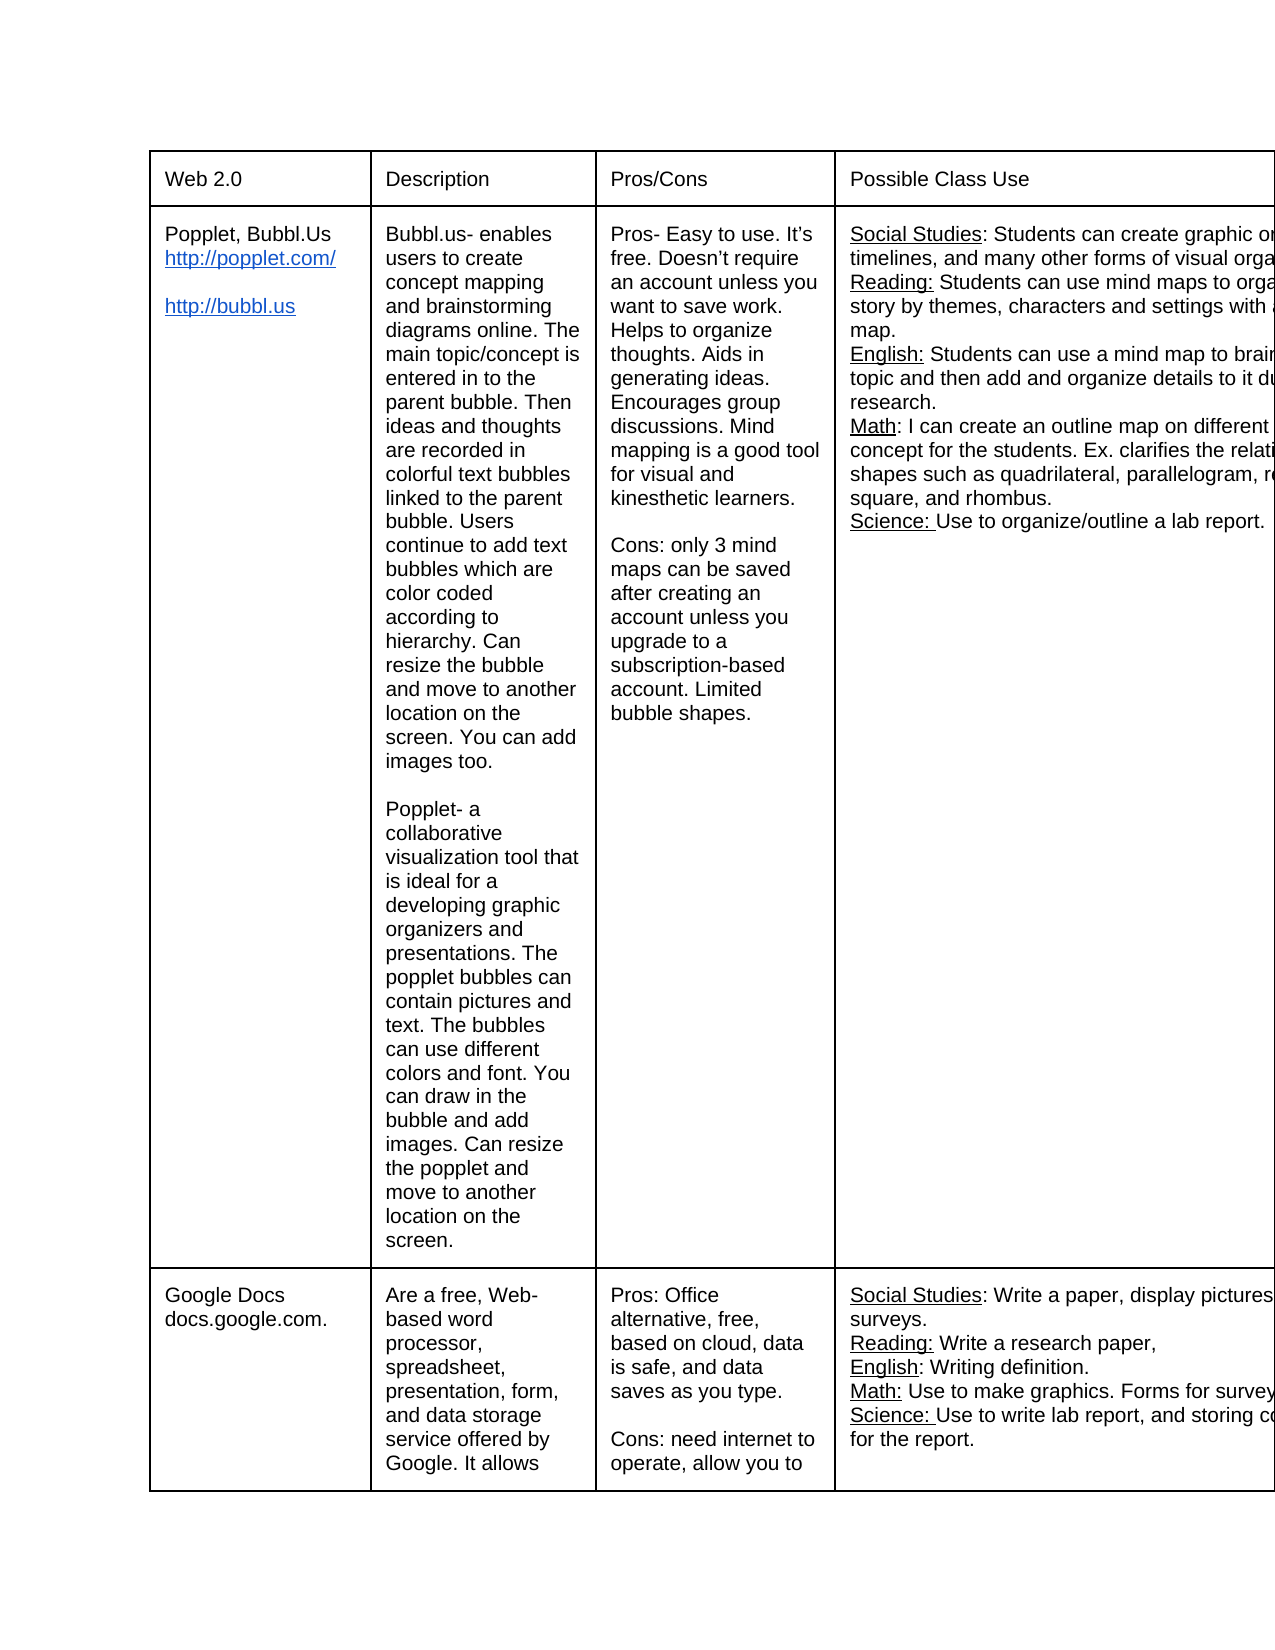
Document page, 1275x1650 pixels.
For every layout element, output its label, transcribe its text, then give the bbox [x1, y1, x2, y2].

table_cell Popplet, Bubbl.Us http://popplet.com/ http://bubbl.us [151, 207, 370, 1267]
table_cell Bubbl.us- enables users to create concept mapping and brainstorming diagrams online. The main topic/concept is entered in to the parent bubble. Then ideas and thoughts are recorded in colorful text bubbles linked to the parent bubble. Users continue to add text bubbles which are color coded according to hierarchy. Can resize the bubble and move to another location on the screen. You can add images too. Popplet- a collaborative visualization tool that is ideal for a developing graphic organizers and presentations. The popplet bubbles can contain pictures and text. The bubbles can use different colors and font. You can draw in the bubble and add images. Can resize the popplet and move to another location on the screen. [372, 207, 595, 1267]
table_header Possible Class Use [836, 152, 1274, 205]
table_header Pros/Cons [597, 152, 834, 205]
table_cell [372, 1269, 595, 1489]
table_header Description [372, 152, 595, 205]
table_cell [151, 1269, 370, 1489]
table_header Web 2.0 [151, 152, 370, 205]
table_cell Social Studies: Students can create graphic organizers, timelines, and many other forms of visual organization. Reading: Students can use mind maps to organize a story by themes, characters and settings with a mind map. English: Students can use a mind map to brainstorm a topic and then add and organize details to it during their research. Math: I can create an outline map on different math concept for the students. Ex. clarifies the relationship of shapes such as quadrilateral, parallelogram, rectangle, square, and rhombus. Science: Use to organize/outline a lab report. [836, 207, 1274, 1267]
table_cell Pros- Easy to use. It’s free. Doesn’t require an account unless you want to save work. Helps to organize thoughts. Aids in generating ideas. Encourages group discussions. Mind mapping is a good tool for visual and kinesthetic learners. Cons: only 3 mind maps can be saved after creating an account unless you upgrade to a subscription-based account. Limited bubble shapes. [597, 207, 834, 1267]
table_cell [836, 1269, 1274, 1489]
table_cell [597, 1269, 834, 1489]
